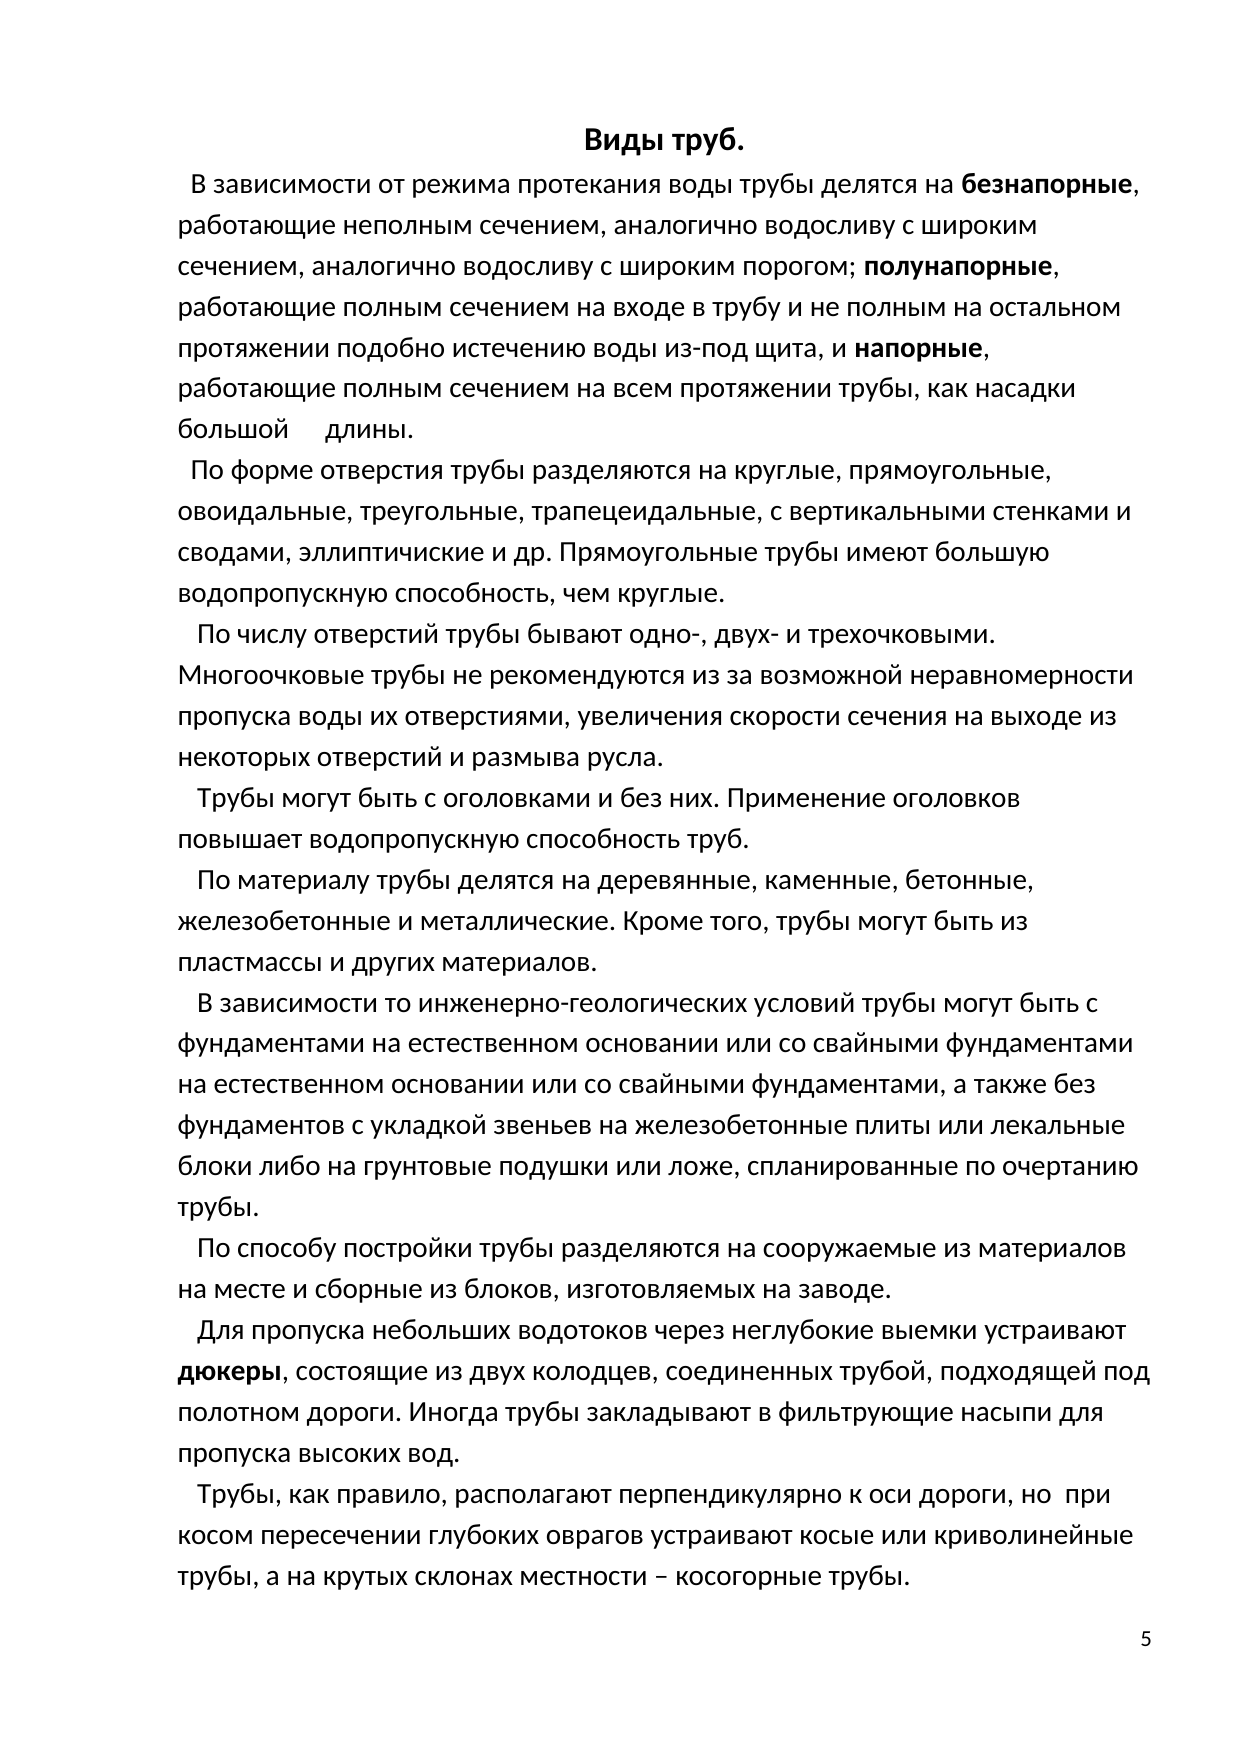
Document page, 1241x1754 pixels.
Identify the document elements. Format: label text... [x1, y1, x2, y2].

text Трубы, как правило, располагают перпендикулярно к оси дороги, но при косом пересечении глубоких оврагов устраивают косые или криволинейные трубы, а на крутых склонах местности – косогорные трубы. [177, 1475, 1152, 1592]
text По форме отверстия трубы разделяются на круглые, прямоугольные, овоидальные, треугольные, трапецеидальные, с вертикальными стенками и сводами, эллиптичиские и др. Прямоугольные трубы имеют большую водопропускную способность, чем круглые. [177, 451, 1152, 610]
text работающие неполным сечением, аналогично водосливу с широким сечением, аналогично водосливу с широким порогом; полунапорные, работающие полным сечением на входе в трубу и не полным на остальном протяжении подобно истечению воды из-под щита, и напорные, работающие полным сечением на всем протяжении трубы, как насадки большой длины. [177, 206, 1152, 446]
text По материалу трубы делятся на деревянные, каменные, бетонные, железобетонные и металлические. Кроме того, трубы могут быть из пластмассы и других материалов. [177, 861, 1152, 978]
text По способу постройки трубы разделяются на сооружаемые из материалов на месте и сборные из блоков, изготовляемых на заводе. [177, 1229, 1152, 1306]
text Виды труб. [177, 118, 1152, 159]
text В зависимости от режима протекания воды трубы делятся на безнапорные, [177, 165, 1152, 201]
text Для пропуска небольших водотоков через неглубокие выемки устраивают дюкеры, состоящие из двух колодцев, соединенных трубой, подходящей под полотном дороги. Иногда трубы закладывают в фильтрующие насыпи для пропуска высоких вод. [177, 1311, 1152, 1469]
text В зависимости то инженерно-геологических условий трубы могут быть с фундаментами на естественном основании или со свайными фундаментами на естественном основании или со свайными фундаментами, а также без фундаментов с укладкой звеньев на железобетонные плиты или лекальные блоки либо на грунтовые подушки или ложе, спланированные по очертанию трубы. [177, 984, 1152, 1224]
text Трубы могут быть с оголовками и без них. Применение оголовков повышает водопропускную способность труб. [177, 779, 1152, 856]
text По числу отверстий трубы бывают одно-, двух- и трехочковыми. Многоочковые трубы не рекомендуются из за возможной неравномерности пропуска воды их отверстиями, увеличения скорости сечения на выходе из некоторых отверстий и размыва русла. [177, 615, 1152, 774]
